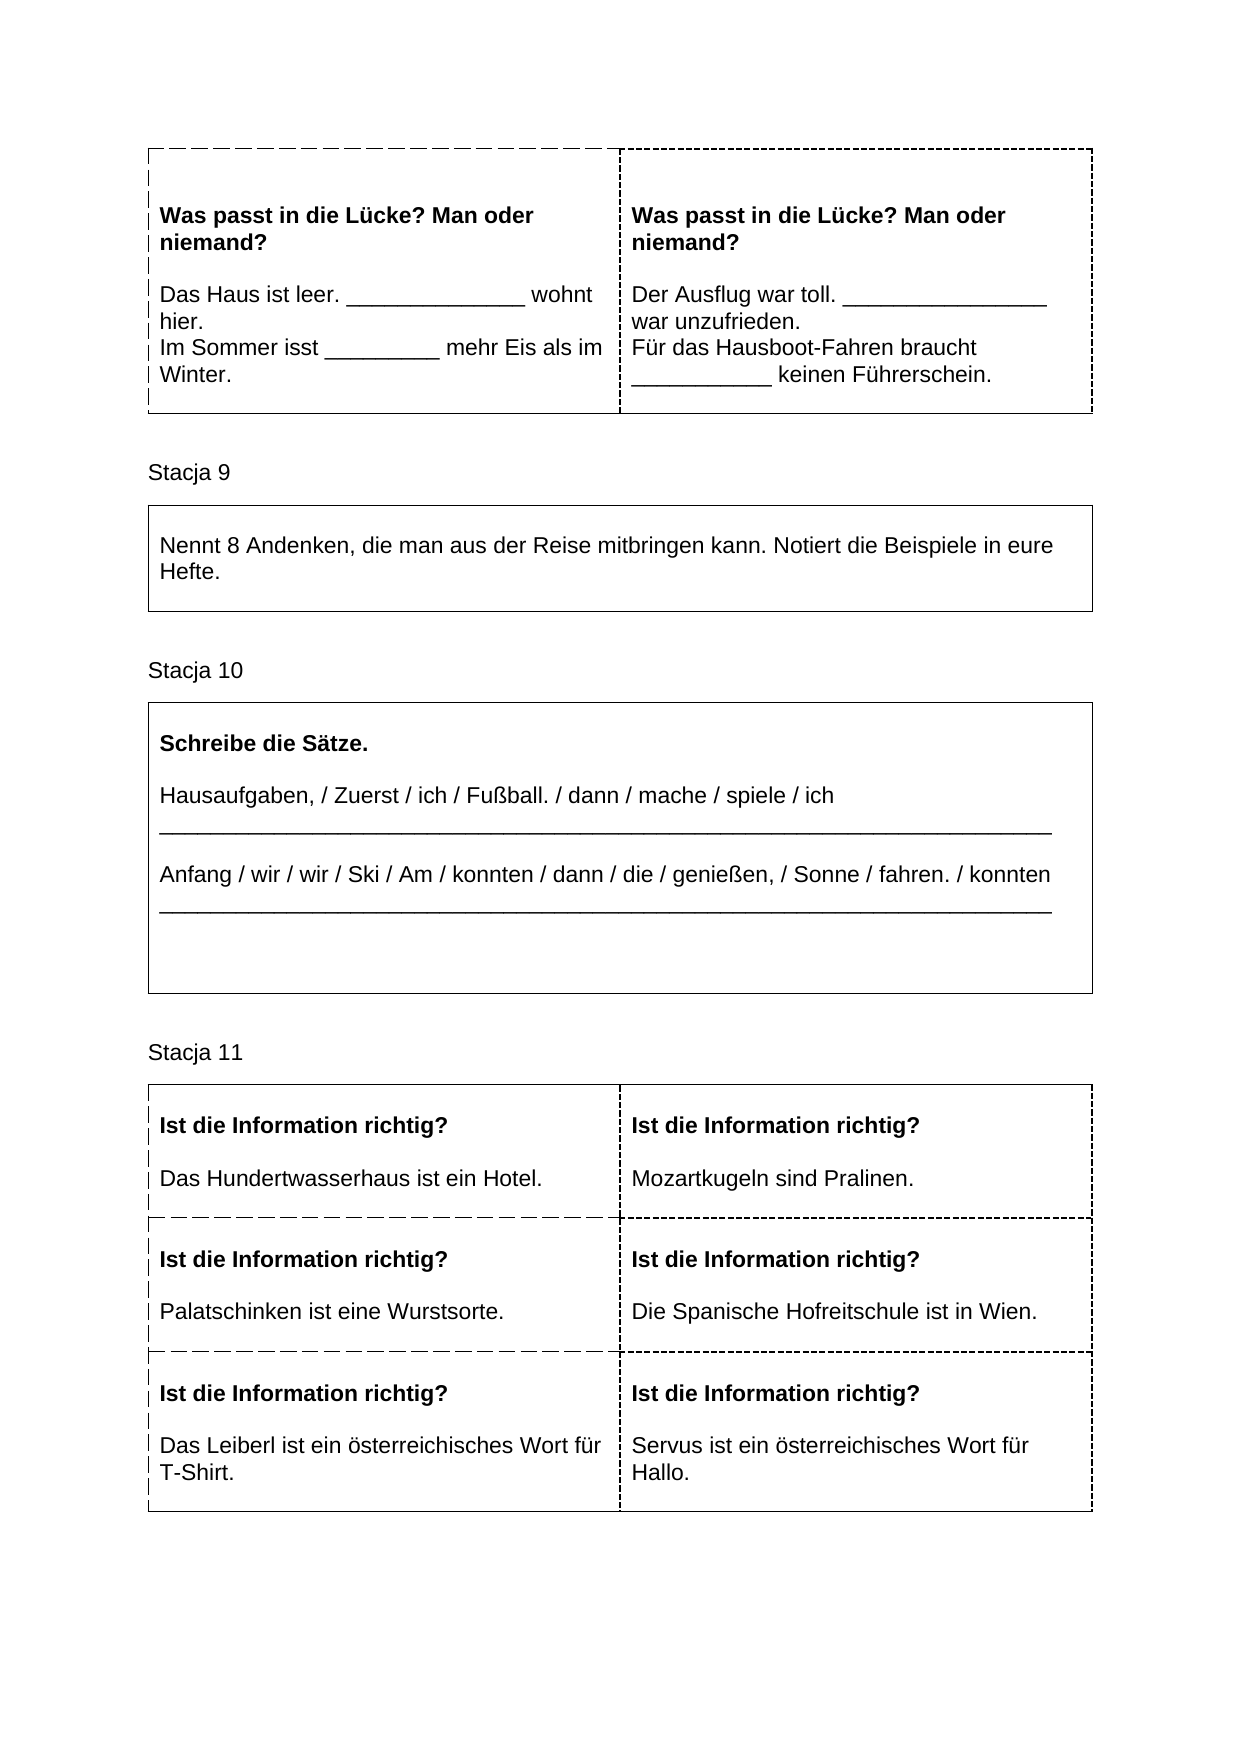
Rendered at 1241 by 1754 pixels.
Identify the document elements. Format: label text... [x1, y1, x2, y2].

table_cell Ist die Information richtig? Das Leiberl ist ein österreichisches Wort für T-Shirt. [148, 1351, 620, 1511]
text Stacja 10 [148, 657, 1093, 683]
text Stacja 11 [148, 1039, 1093, 1066]
table_cell Ist die Information richtig? Die Spanische Hofreitschule ist in Wien. [620, 1217, 1092, 1351]
table_cell Was passt in die Lücke? Man oder niemand? Der Ausflug war toll. ________________ war unzufrieden. Für das Hausboot-Fahren braucht ___________ keinen Führerschein. [620, 148, 1092, 413]
table_cell Ist die Information richtig? Servus ist ein österreichisches Wort für Hallo. [620, 1351, 1092, 1511]
text Stacja 9 [148, 459, 1093, 486]
table_cell Ist die Information richtig? Palatschinken ist eine Wurstsorte. [148, 1217, 620, 1351]
table_header Nennt 8 Andenken, die man aus der Reise mitbringen kann. Notiert die Beispiele in eure Hefte. [149, 506, 1092, 611]
table_cell Was passt in die Lücke? Man oder niemand? Das Haus ist leer. ______________ wohnt hier. Im Sommer isst _________ mehr Eis als im Winter. [148, 148, 620, 413]
table_header Ist die Information richtig? Das Hundertwasserhaus ist ein Hotel. [148, 1085, 620, 1217]
table_header Schreibe die Sätze. Hausaufgaben, / Zuerst / ich / Fußball. / dann / mache / spiele / ich ______________________________________________________________________ Anfang / wir / wir / Ski / Am / konnten / dann / die / genießen, / Sonne / fahren. / konnten ______________________________________________________________________ [149, 703, 1092, 993]
table_header Ist die Information richtig? Mozartkugeln sind Pralinen. [620, 1085, 1092, 1217]
